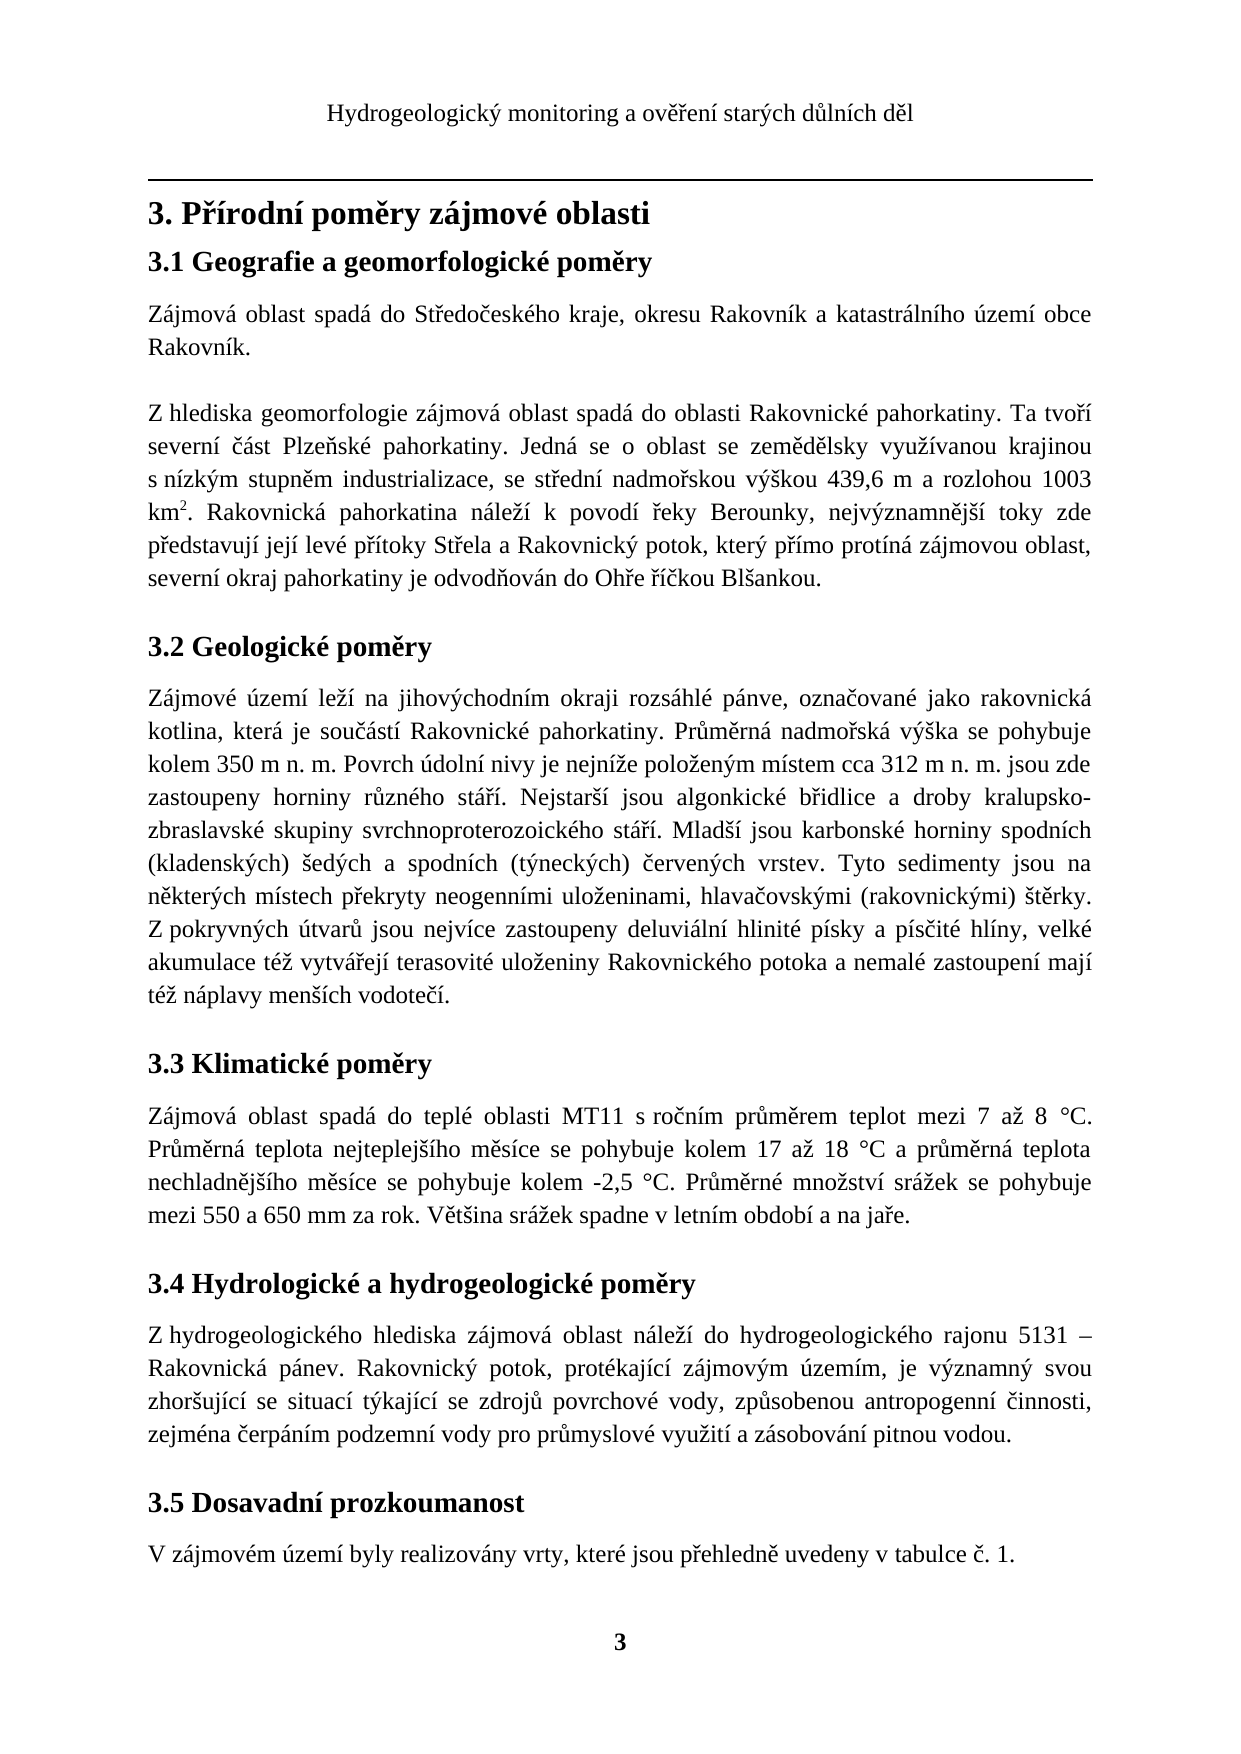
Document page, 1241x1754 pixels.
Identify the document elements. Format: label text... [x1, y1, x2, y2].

text Z hlediska geomorfologie zájmová oblast spadá do oblasti Rakovnické pahorkatiny. Ta tvoří severní část Plzeňské pahorkatiny. Jedná se o oblast se zemědělsky využívanou krajinou s nízkým stupněm industrializace, se střední nadmořskou výškou 439,6 m a rozlohou 1003 km2. Rakovnická pahorkatina náleží k povodí řeky Berounky, nejvýznamnější toky zde představují její levé přítoky Střela a Rakovnický potok, který přímo protíná zájmovou oblast, severní okraj pahorkatiny je odvodňován do Ohře říčkou Blšankou. [148, 398, 1093, 592]
text Z hydrogeologického hlediska zájmová oblast náleží do hydrogeologického rajonu 5131 – Rakovnická pánev. Rakovnický potok, protékající zájmovým územím, je významný svou zhoršující se situací týkající se zdrojů povrchové vody, způsobenou antropogenní činnosti, zejména čerpáním podzemní vody pro průmyslové využití a zásobování pitnou vodou. [148, 1320, 1093, 1448]
subtitle 3.5 Dosavadní prozkoumanost [148, 1485, 1093, 1519]
text Zájmová oblast spadá do Středočeského kraje, okresu Rakovník a katastrálního území obce Rakovník. [148, 299, 1093, 361]
text V zájmovém území byly realizovány vrty, které jsou přehledně uvedeny v tabulce č. 1. [148, 1539, 1093, 1568]
text Zájmová oblast spadá do teplé oblasti MT11 s ročním průměrem teplot mezi 7 až 8 °C. Průměrná teplota nejteplejšího měsíce se pohybuje kolem 17 až 18 °C a průměrná teplota nechladnějšího měsíce se pohybuje kolem -2,5 °C. Průměrné množství srážek se pohybuje mezi 550 a 650 mm za rok. Většina srážek spadne v letním období a na jaře. [148, 1101, 1093, 1228]
subtitle 3. Přírodní poměry zájmové oblasti [148, 193, 1093, 232]
subtitle 3.4 Hydrologické a hydrogeologické poměry [148, 1266, 1093, 1299]
text Zájmové území leží na jihovýchodním okraji rozsáhlé pánve, označované jako rakovnická kotlina, která je součástí Rakovnické pahorkatiny. Průměrná nadmořská výška se pohybuje kolem 350 m n. m. Povrch údolní nivy je nejníže položeným místem cca 312 m n. m. jsou zde zastoupeny horniny různého stáří. Nejstarší jsou algonkické břidlice a droby kralupsko-zbraslavské skupiny svrchnoproterozoického stáří. Mladší jsou karbonské horniny spodních (kladenských) šedých a spodních (týneckých) červených vrstev. Tyto sedimenty jsou na některých místech překryty neogenními uloženinami, hlavačovskými (rakovnickými) štěrky. Z pokryvných útvarů jsou nejvíce zastoupeny deluviální hlinité písky a písčité hlíny, velké akumulace též vytvářejí terasovité uloženiny Rakovnického potoka a nemalé zastoupení mají též náplavy menších vodotečí. [148, 683, 1093, 1009]
subtitle 3.1 Geografie a geomorfologické poměry [148, 244, 1093, 278]
subtitle 3.2 Geologické poměry [148, 629, 1093, 662]
subtitle 3.3 Klimatické poměry [148, 1046, 1093, 1080]
